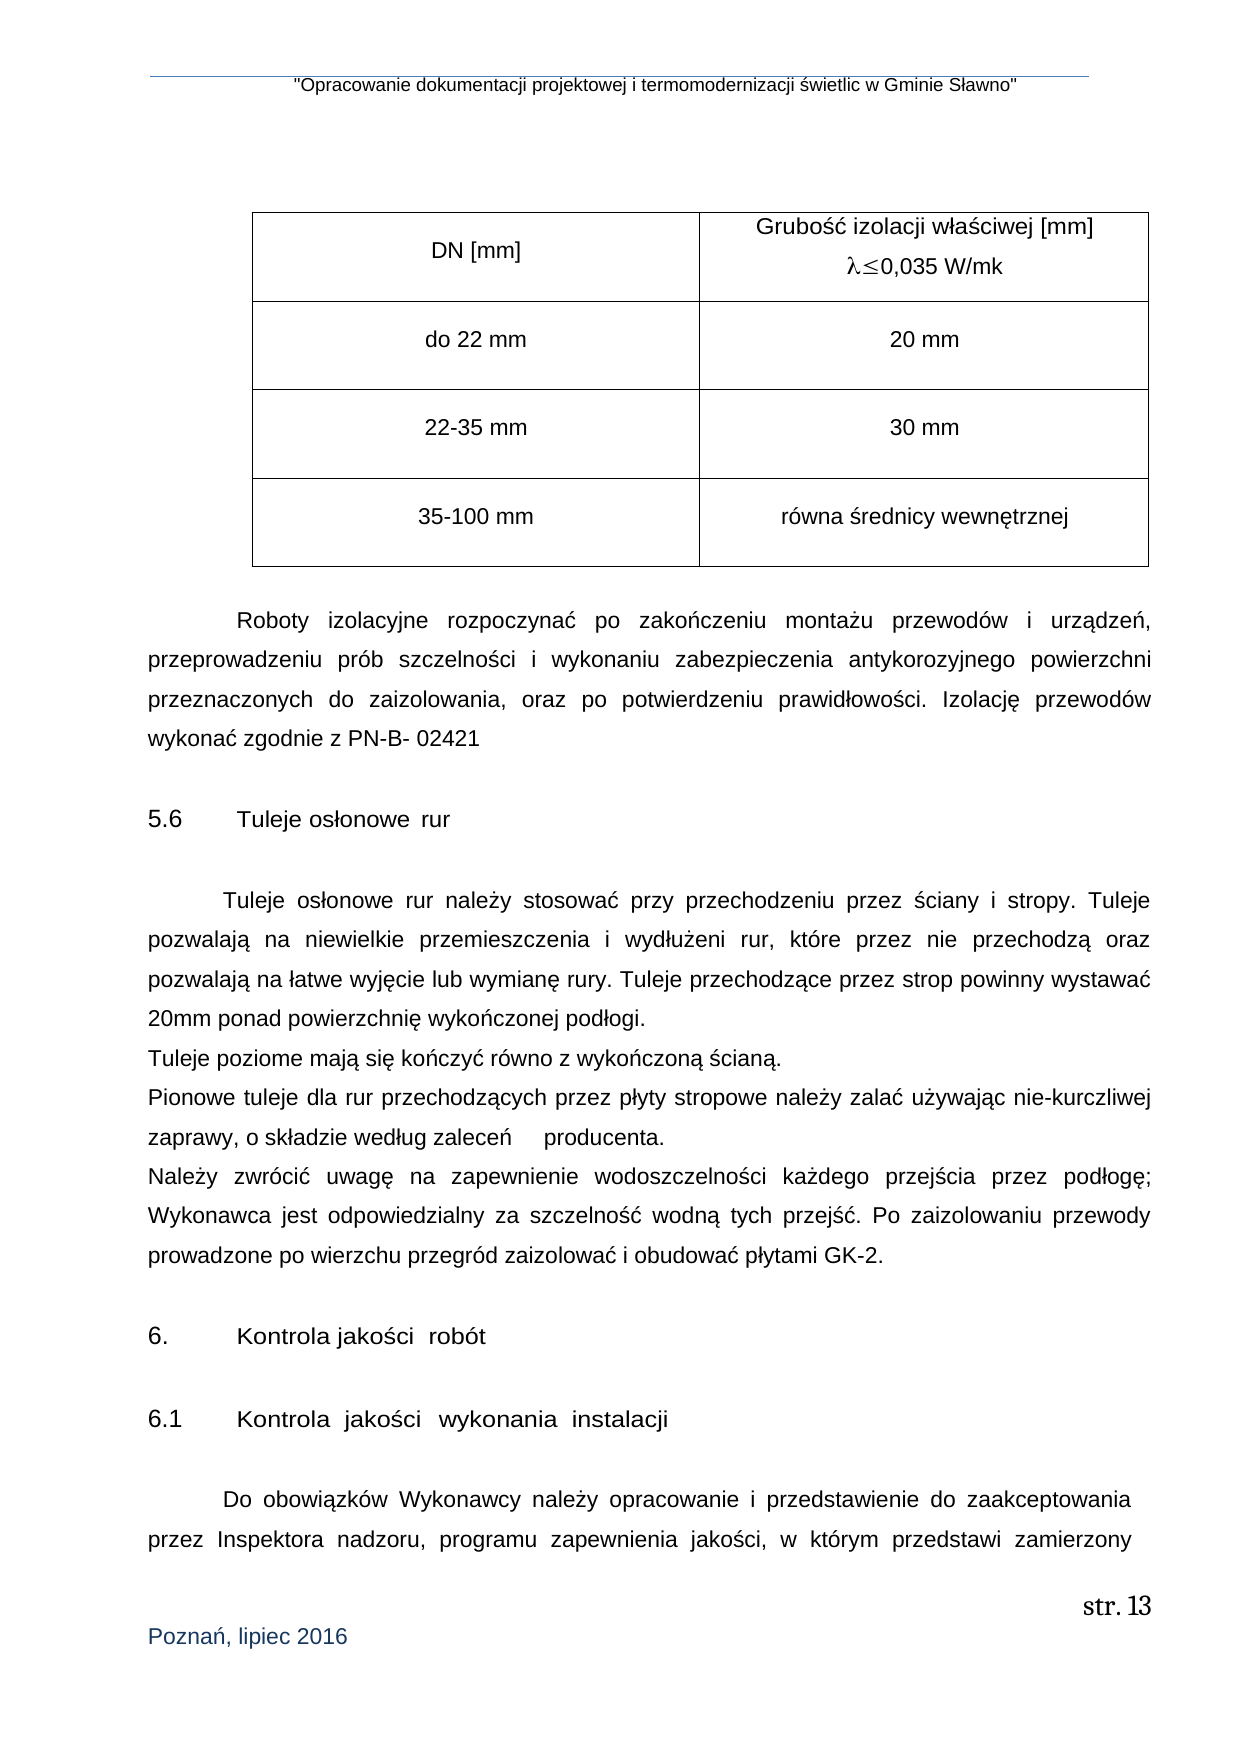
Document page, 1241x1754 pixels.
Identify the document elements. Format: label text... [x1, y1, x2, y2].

table_cell 22-35 mm [253, 390, 699, 478]
text Tuleje osłonowe rur należy stosować przy przechodzeniu przez ściany i stropy. Tuleje pozwalają na niewielkie przemieszczenia i wydłużeni rur, które przez nie przechodzą oraz pozwalają na łatwe wyjęcie lub wymianę rury. Tuleje przechodzące przez strop powinny wystawać 20mm ponad powierzchnię wykończonej podłogi. [148, 887, 1152, 1031]
table_cell do 22 mm [253, 302, 699, 389]
table_header Grubość izolacji właściwej [mm] 0,035 W/mk 0,035 W/mk [700, 213, 1148, 301]
table_cell równa średnicy wewnętrznej [700, 479, 1148, 566]
text Pionowe tuleje dla rur przechodzących przez płyty stropowe należy zalać używając nie-kurczliwej zaprawy, o składzie według zaleceń producenta. [148, 1084, 1152, 1150]
list Kontrola jakości wykonania instalacji [148, 1403, 1152, 1432]
table_cell 30 mm [700, 390, 1148, 478]
table_cell 20 mm [700, 302, 1148, 389]
text Należy zwrócić uwagę na zapewnienie wodoszczelności każdego przejścia przez podłogę; Wykonawca jest odpowiedzialny za szczelność wodną tych przejść. Po zaizolowaniu przewody prowadzone po wierzchu przegród zaizolować i obudować płytami GK-2. [148, 1163, 1152, 1268]
text Roboty izolacyjne rozpoczynać po zakończeniu montażu przewodów i urządzeń, przeprowadzeniu prób szczelności i wykonaniu zabezpieczenia antykorozyjnego powierzchni przeznaczonych do zaizolowania, oraz po potwierdzeniu prawidłowości. Izolację przewodów wykonać zgodnie z PN-B- 02421 [148, 607, 1152, 751]
table_header DN [mm] [253, 213, 699, 301]
text Tuleje poziome mają się kończyć równo z wykończoną ścianą. [148, 1044, 1152, 1071]
table_cell 35-100 mm [253, 479, 699, 566]
subtitle Tuleje osłonowe rur [148, 804, 1152, 833]
subtitle Kontrola jakości robót [148, 1321, 1152, 1350]
